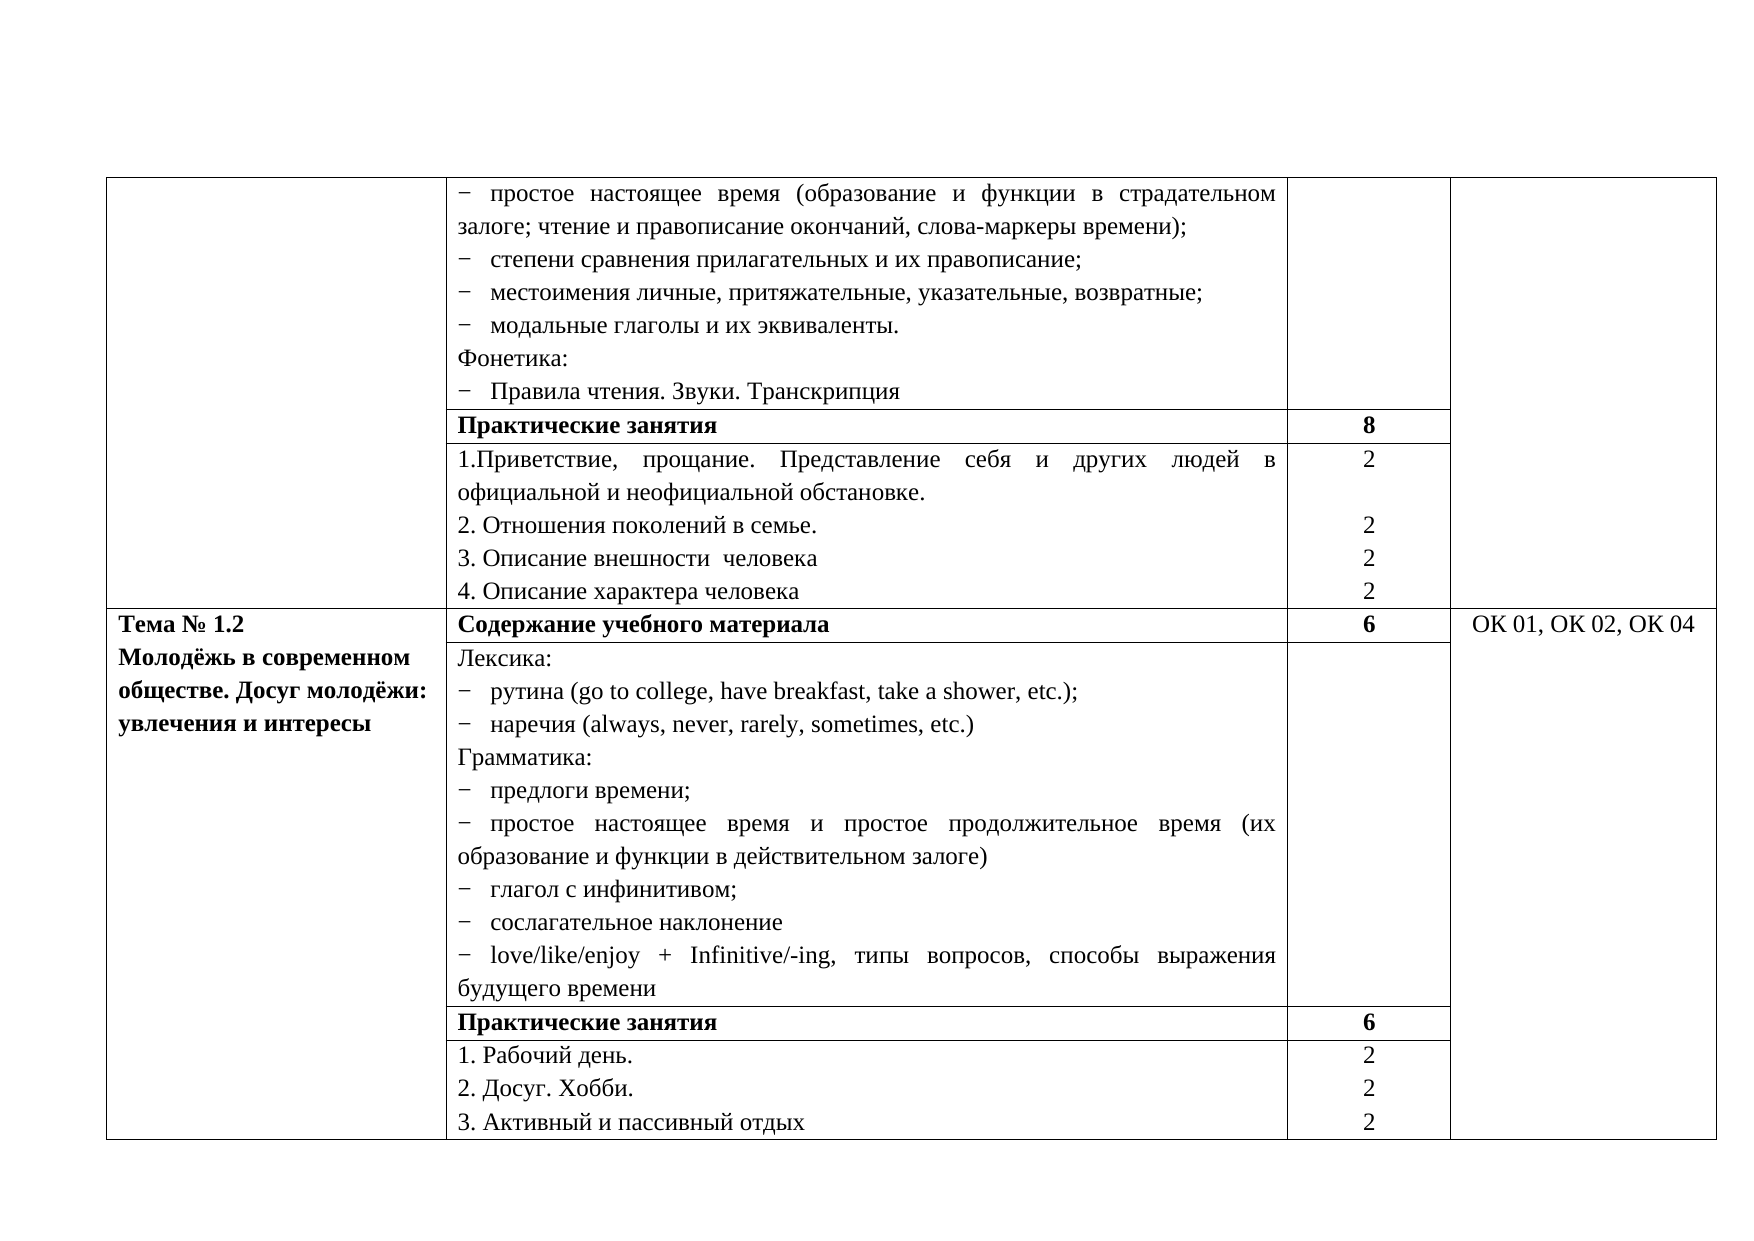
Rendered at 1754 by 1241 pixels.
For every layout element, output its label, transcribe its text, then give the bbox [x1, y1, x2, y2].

table_cell Содержание учебного материала [447, 609, 1287, 642]
table_cell [1288, 178, 1450, 409]
table_cell Тема № 1.2 Молодёжь в современном обществе. Досуг молодёжи: увлечения и интересы [107, 609, 446, 1139]
table_cell ОК 01, ОК 02, ОК 04 [1451, 609, 1716, 1139]
table_cell [1288, 643, 1450, 1006]
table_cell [447, 178, 1287, 409]
table_cell 2 2 2 2 [1288, 444, 1450, 608]
table_cell 8 [1288, 410, 1450, 443]
table_cell Лексика: рутина (go to college, have breakfast, take a shower, etc.); наречия (always, never, rarely, sometimes, etc.) Грамматика: предлоги времени; простое настоящее время и простое продолжительное время (их образование и функции в действительном залоге) глагол с инфинитивом; сослагательное наклонение love/like/enjoy + Infinitive/-ing, типы вопросов, способы выражения будущего времени [447, 643, 1287, 1006]
table_cell Практические занятия [447, 410, 1287, 443]
table_cell 6 [1288, 609, 1450, 642]
table_cell Практические занятия [447, 1007, 1287, 1039]
table_cell 1.Приветствие, прощание. Представление себя и других людей в официальной и неофициальной обстановке. 2. Отношения поколений в семье. 3. Описание внешности человека 4. Описание характера человека [447, 444, 1287, 608]
table_cell 2 2 2 [1288, 1041, 1450, 1139]
table_cell 1. Рабочий день. 2. Досуг. Хобби. 3. Активный и пассивный отдых [447, 1041, 1287, 1139]
table_cell 6 [1288, 1007, 1450, 1039]
